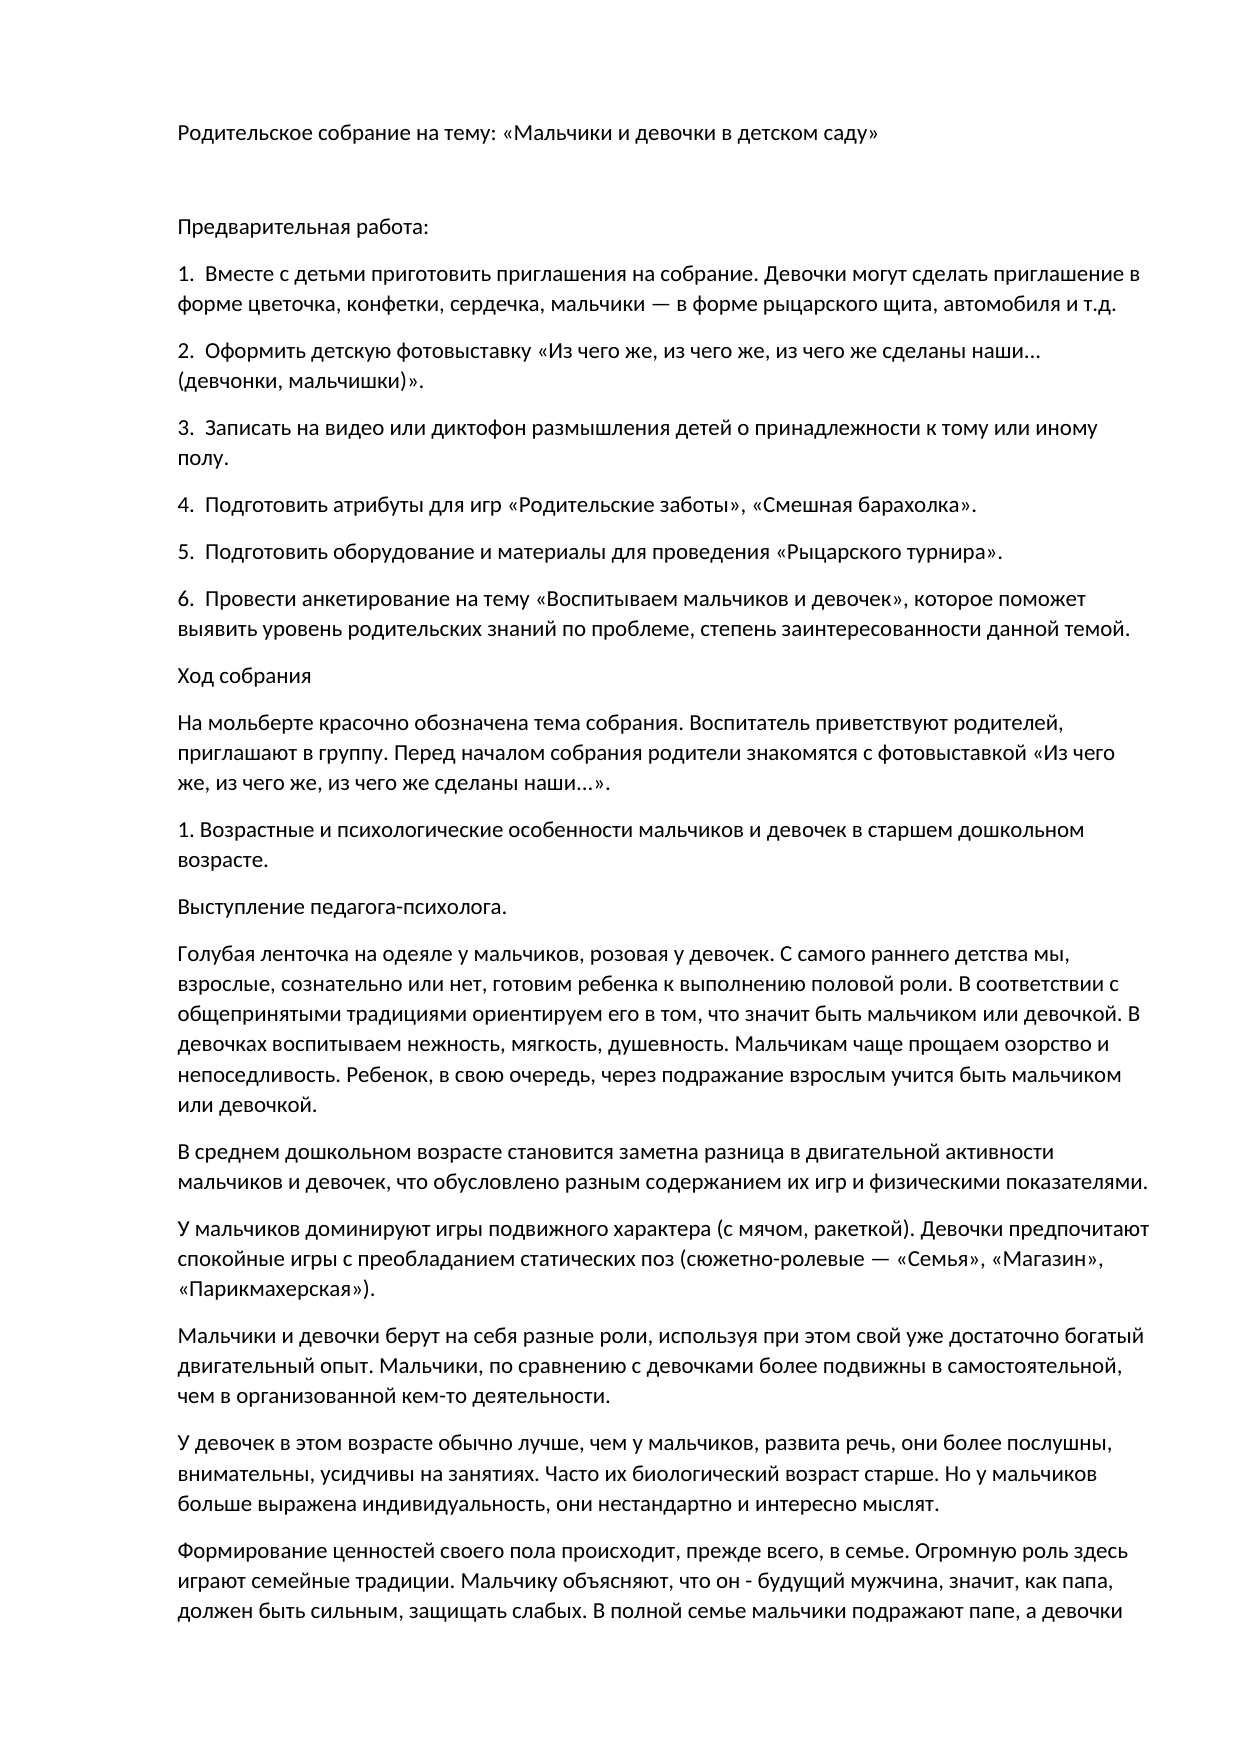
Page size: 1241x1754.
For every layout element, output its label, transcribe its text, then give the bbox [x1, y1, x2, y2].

text Предварительная работа: [177, 212, 1152, 240]
text У мальчиков доминируют игры подвижного характера (с мячом, ракеткой). Девочки предпочитают спокойные игры с преобладанием статических поз (сюжетно-ролевые — «Семья», «Магазин», «Парикмахерская»). [177, 1214, 1152, 1302]
text 2. Оформить детскую фотовыставку «Из чего же, из чего же, из чего же сделаны наши... (девчонки, мальчишки)». [177, 336, 1152, 394]
text 5. Подготовить оборудование и материалы для проведения «Рыцарского турнира». [177, 537, 1152, 565]
text В среднем дошкольном возрасте становится заметна разница в двигательной активности мальчиков и девочек, что обусловлено разным содержанием их игр и физическими показателями. [177, 1137, 1152, 1195]
text 1. Вместе с детьми приготовить приглашения на собрание. Девочки могут сделать приглашение в форме цветочка, конфетки, сердечка, мальчики — в форме рыцарского щита, автомобиля и т.д. [177, 259, 1152, 317]
text 6. Провести анкетирование на тему «Воспитываем мальчиков и девочек», которое поможет выявить уровень родительских знаний по проблеме, степень заинтересованности данной темой. [177, 584, 1152, 642]
text 1. Возрастные и психологические особенности мальчиков и девочек в старшем дошкольном возрасте. [177, 815, 1152, 873]
text Голубая ленточка на одеяле у мальчиков, розовая у девочек. С самого раннего детства мы, взрослые, сознательно или нет, готовим ребенка к выполнению половой роли. В соответствии с общепринятыми традициями ориентируем его в том, что значит быть мальчиком или девочкой. В девочках воспитываем нежность, мягкость, душевность. Мальчикам чаще прощаем озорство и непоседливость. Ребенок, в свою очередь, через подражание взрослым учится быть мальчиком или девочкой. [177, 939, 1152, 1118]
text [177, 1536, 1152, 1624]
text 3. Записать на видео или диктофон размышления детей о принадлежности к тому или иному полу. [177, 413, 1152, 471]
text На мольберте красочно обозначена тема собрания. Воспитатель приветствуют родителей, приглашают в группу. Перед началом собрания родители знакомятся с фотовыставкой «Из чего же, из чего же, из чего же сделаны наши...». [177, 708, 1152, 796]
text Мальчики и девочки берут на себя разные роли, используя при этом свой уже достаточно богатый двигательный опыт. Мальчики, по сравнению с девочками более подвижны в самостоятельной, чем в организованной кем-то деятельности. [177, 1321, 1152, 1410]
text Родительское собрание на тему: «Мальчики и девочки в детском саду» [177, 118, 1152, 146]
text Выступление педагога-психолога. [177, 892, 1152, 920]
text 4. Подготовить атрибуты для игр «Родительские заботы», «Смешная барахолка». [177, 490, 1152, 518]
text Ход собрания [177, 661, 1152, 689]
text У девочек в этом возрасте обычно лучше, чем у мальчиков, развита речь, они более послушны, внимательны, усидчивы на занятиях. Часто их биологический возраст старше. Но у мальчиков больше выражена индивидуальность, они нестандартно и интересно мыслят. [177, 1428, 1152, 1517]
